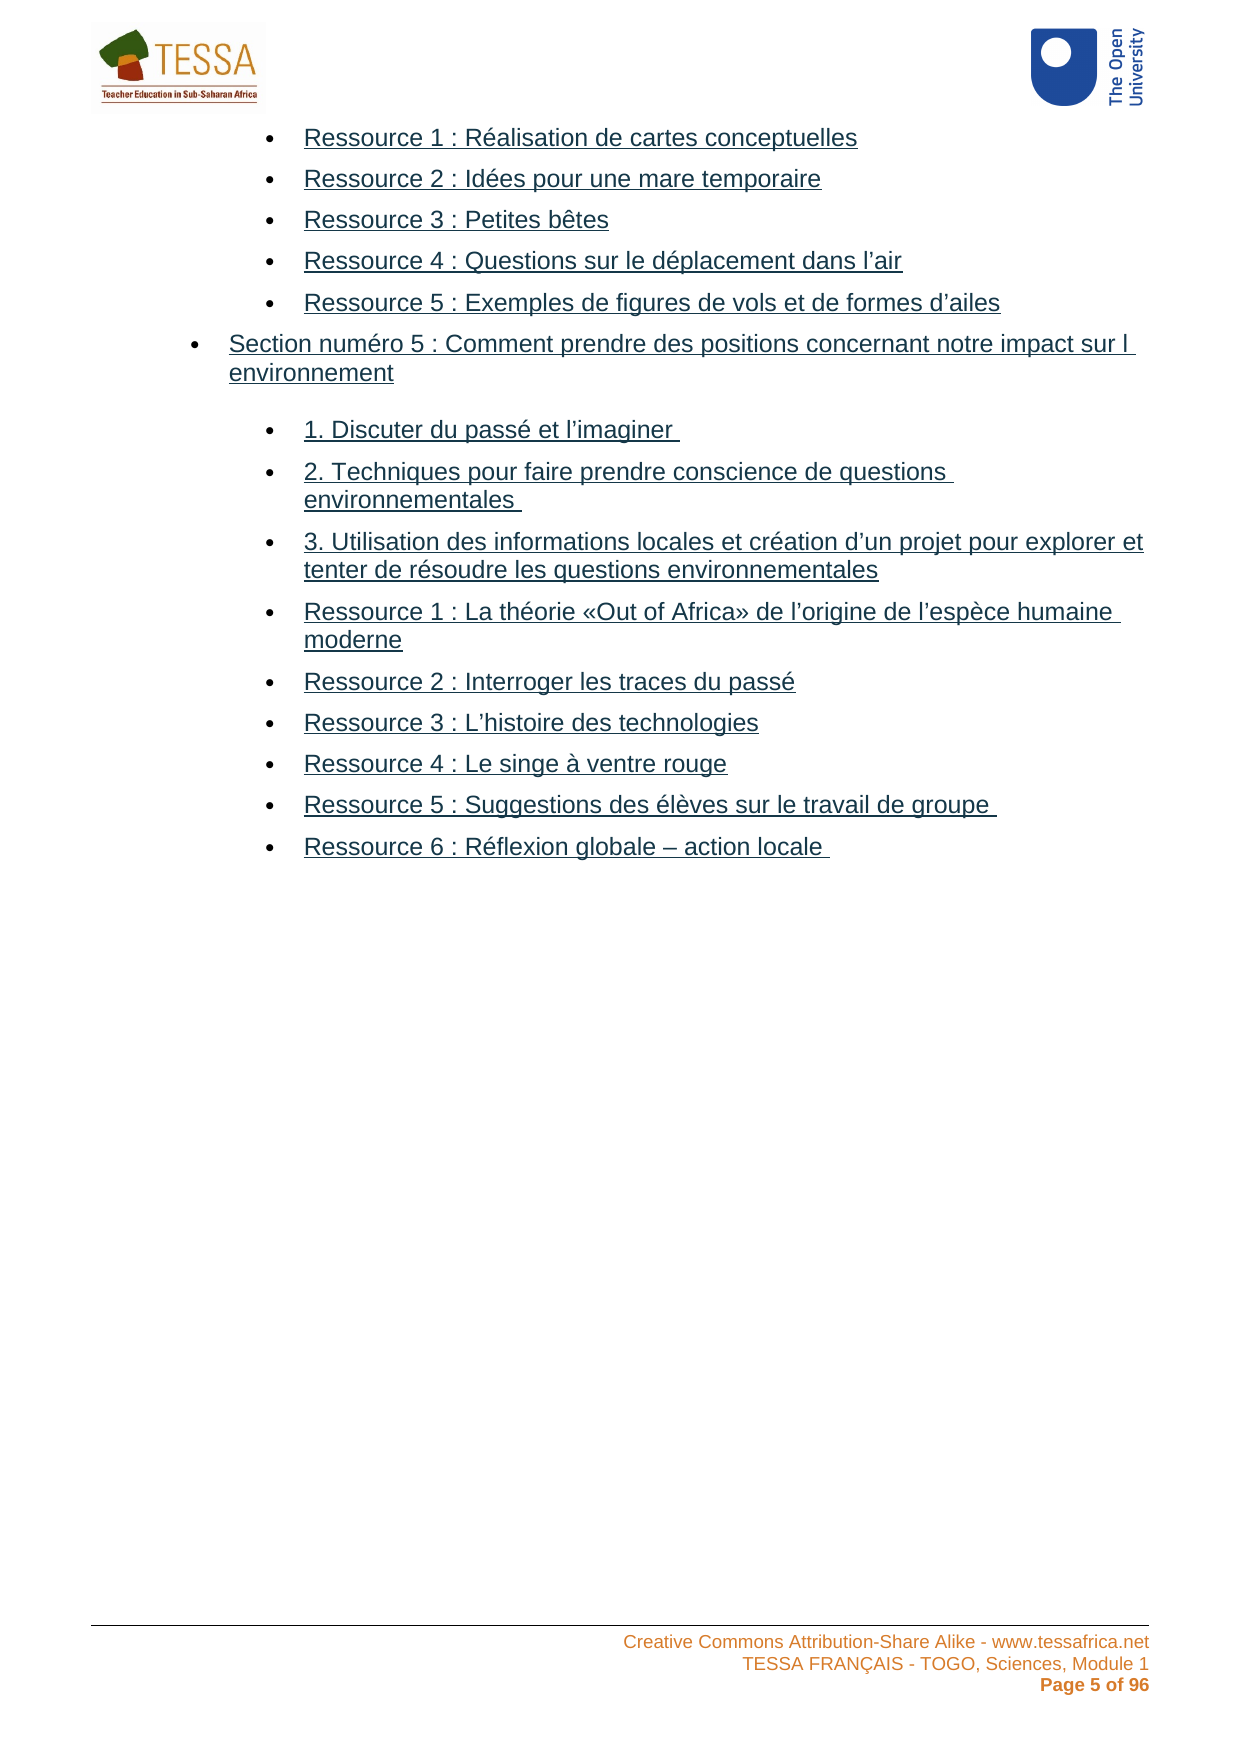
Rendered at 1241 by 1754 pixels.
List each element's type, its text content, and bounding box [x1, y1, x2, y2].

list Ressource 4 : Questions sur le déplacement dans l’air [266, 246, 1149, 275]
picture [1031, 28, 1145, 106]
list Ressource 5 : Suggestions des élèves sur le travail de groupe [266, 790, 1149, 819]
list Ressource 1 : La théorie «Out of Africa» de l’origine de l’espèce humaine moderne [266, 597, 1149, 654]
list Ressource 3 : L’histoire des technologies [266, 708, 1149, 737]
list Ressource 3 : Petites bêtes [266, 205, 1149, 234]
list 1. Discuter du passé et l’imaginer [266, 415, 1149, 444]
list Ressource 1 : Réalisation de cartes conceptuelles [266, 122, 1149, 151]
list Section numéro 5 : Comment prendre des positions concernant notre impact sur l environnement [191, 329, 1149, 386]
list Ressource 2 : Interroger les traces du passé [266, 667, 1149, 695]
list Ressource 6 : Réflexion globale – action locale [266, 832, 1149, 860]
list 2. Techniques pour faire prendre conscience de questions environnementales [266, 457, 1149, 514]
list Ressource 4 : Le singe à ventre rouge [266, 749, 1149, 778]
list 3. Utilisation des informations locales et création d’un projet pour explorer et tenter de résoudre les questions environnementales [266, 527, 1149, 584]
picture [91, 22, 266, 114]
list Ressource 2 : Idées pour une mare temporaire [266, 164, 1149, 192]
list Ressource 5 : Exemples de figures de vols et de formes d’ailes [266, 287, 1149, 316]
